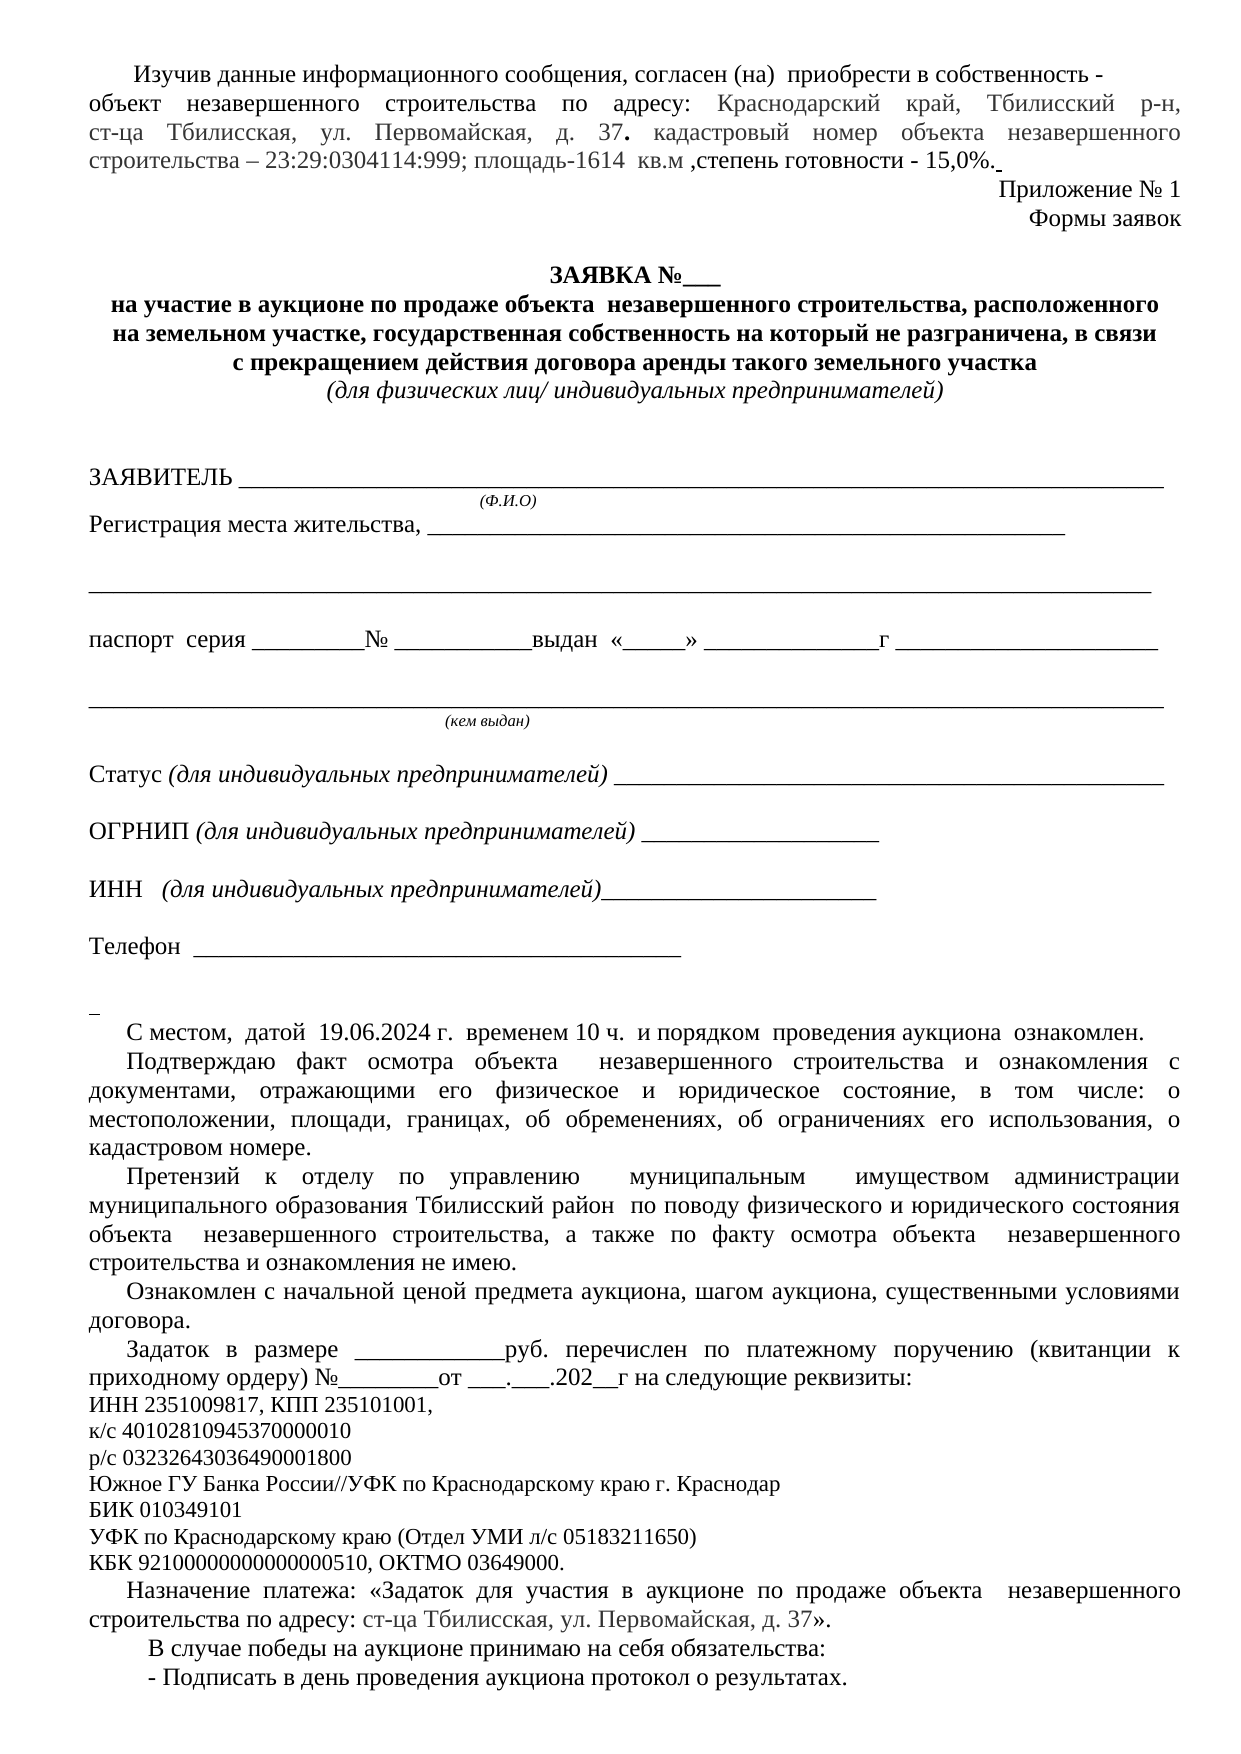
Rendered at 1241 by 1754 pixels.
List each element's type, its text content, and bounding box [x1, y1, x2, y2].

text С местом, датой 19.06.2024 г. временем 10 ч. и порядком проведения аукциона ознакомлен. [89, 1017, 1181, 1046]
text (для физических лиц/ индивидуальных предпринимателей) [89, 375, 1181, 404]
text КБК 92100000000000000510, ОКТМО 03649000. [89, 1549, 1181, 1576]
text Статус (для индивидуальных предпринимателей) ____________________________________________ [89, 759, 1181, 787]
text ИНН 2351009817, КПП 235101001, [89, 1391, 1181, 1417]
text В случае победы на аукционе принимаю на себя обязательства: [89, 1633, 1181, 1662]
text Задаток в размере ____________руб. перечислен по платежному поручению (квитанции к приходному ордеру) №________от ___.___.202__г на следующие реквизиты: [89, 1334, 1181, 1391]
text паспорт серия _________№ ___________выдан «_____» ______________г _____________________ [89, 624, 1181, 653]
text (кем выдан) [89, 711, 1181, 730]
text ЗАЯВИТЕЛЬ __________________________________________________________________________ [89, 462, 1181, 490]
text Формы заявок [89, 203, 1181, 232]
text ИНН (для индивидуальных предпринимателей)______________________ [89, 874, 1181, 902]
text р/с 03232643036490001800 [89, 1444, 1181, 1470]
text на участие в аукционе по продаже объекта незавершенного строительства, расположенного [89, 289, 1181, 318]
text ОГРНИП (для индивидуальных предпринимателей) ___________________ [89, 816, 1181, 845]
text Южное ГУ Банка России//УФК по Краснодарскому краю г. Краснодар [89, 1470, 1181, 1497]
text Ознакомлен с начальной ценой предмета аукциона, шагом аукциона, существенными условиями договора. [89, 1276, 1181, 1334]
text на земельном участке, государственная собственность на который не разграничена, в связи [89, 318, 1181, 347]
text Претензий к отделу по управлению муниципальным имуществом администрации муниципального образования Тбилисский район по поводу физического и юридического состояния объекта незавершенного строительства, а также по факту осмотра объекта незавершенного строительства и ознакомления не имею. [89, 1161, 1181, 1276]
text к/с 40102810945370000010 [89, 1417, 1181, 1444]
text (Ф.И.О) [310, 490, 1181, 509]
text _____________________________________________________________________________________ [89, 567, 1181, 596]
text Изучив данные информационного сообщения, согласен (на) приобрести в собственность - [89, 59, 1181, 88]
text ______________________________________________________________________________________ [89, 682, 1181, 711]
text ЗАЯВКА №___ [89, 260, 1181, 289]
text Регистрация места жительства, ___________________________________________________ [89, 509, 1181, 538]
text Назначение платежа: «Задаток для участия в аукционе по продаже объекта незавершенного строительства по адресу: ст-ца Тбилисская, ул. Первомайская, д. 37». [89, 1576, 1181, 1633]
text БИК 010349101 [89, 1497, 1181, 1523]
text УФК по Краснодарскому краю (Отдел УМИ л/с 05183211650) [89, 1523, 1181, 1549]
text Телефон _______________________________________ [89, 931, 1181, 960]
text Приложение № 1 [89, 174, 1181, 203]
text - Подписать в день проведения аукциона протокол о результатах. [89, 1662, 1181, 1691]
text Подтверждаю факт осмотра объекта незавершенного строительства и ознакомления с документами, отражающими его физическое и юридическое состояние, в том числе: о местоположении, площади, границах, об обременениях, об ограничениях его использования, о кадастровом номере. [89, 1046, 1181, 1161]
text с прекращением действия договора аренды такого земельного участка [89, 347, 1181, 375]
text объект незавершенного строительства по адресу: Краснодарский край, Тбилисский р-н, ст-ца Тбилисская, ул. Первомайская, д. 37. кадастровый номер объекта незавершенного строительства – 23:29:0304114:999; площадь-1614 кв.м ,степень готовности - 15,0%. [89, 88, 1181, 174]
